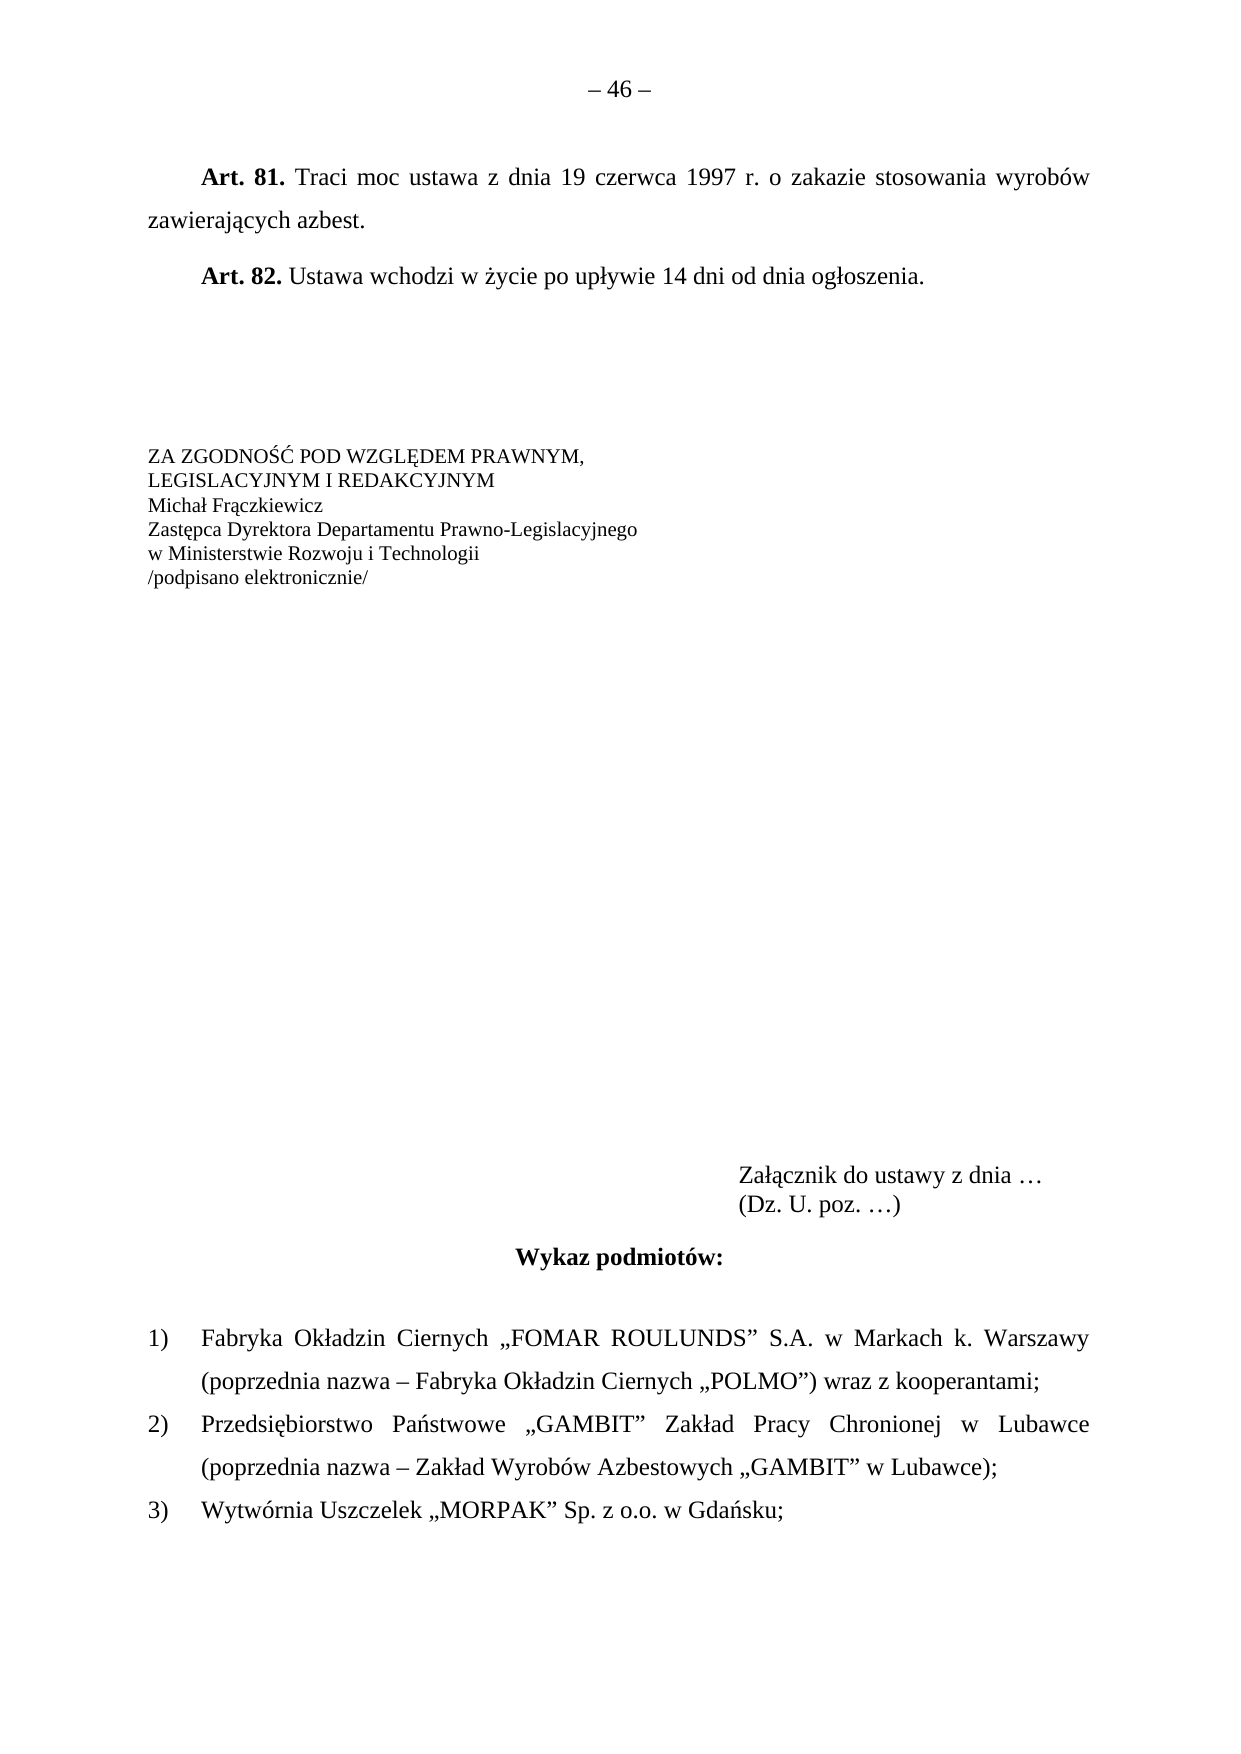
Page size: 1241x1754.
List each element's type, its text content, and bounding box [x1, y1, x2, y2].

text Michał Frączkiewicz [148, 492, 1091, 517]
text Art. 82. Ustawa wchodzi w życie po upływie 14 dni od dnia ogłoszenia. [148, 261, 1091, 290]
text Zastępca Dyrektora Departamentu Prawno-Legislacyjnego [148, 517, 1091, 541]
text Art. 81. Traci moc ustawa z dnia 19 czerwca 1997 r. o zakazie stosowania wyrobów zawierających azbest. [148, 162, 1091, 234]
text Załącznik do ustawy z dnia … (Dz. U. poz. …) [738, 1160, 1091, 1217]
text w Ministerstwie Rozwoju i Technologii [148, 541, 1091, 565]
text ZA ZGODNOŚĆ POD WZGLĘDEM PRAWNYM, [148, 444, 1091, 468]
text /podpisano elektronicznie/ [148, 565, 1091, 589]
text 2) Przedsiębiorstwo Państwowe „GAMBIT” Zakład Pracy Chronionej w Lubawce (poprzednia nazwa – Zakład Wyrobów Azbestowych „GAMBIT” w Lubawce); [148, 1409, 1091, 1481]
text Wykaz podmiotów: [148, 1242, 1091, 1271]
text 1) Fabryka Okładzin Ciernych „FOMAR ROULUNDS” S.A. w Markach k. Warszawy (poprzednia nazwa – Fabryka Okładzin Ciernych „POLMO”) wraz z kooperantami; [148, 1323, 1091, 1395]
text LEGISLACYJNYM I REDAKCYJNYM [148, 468, 1091, 492]
text 3) Wytwórnia Uszczelek „MORPAK” Sp. z o.o. w Gdańsku; [148, 1496, 1091, 1524]
